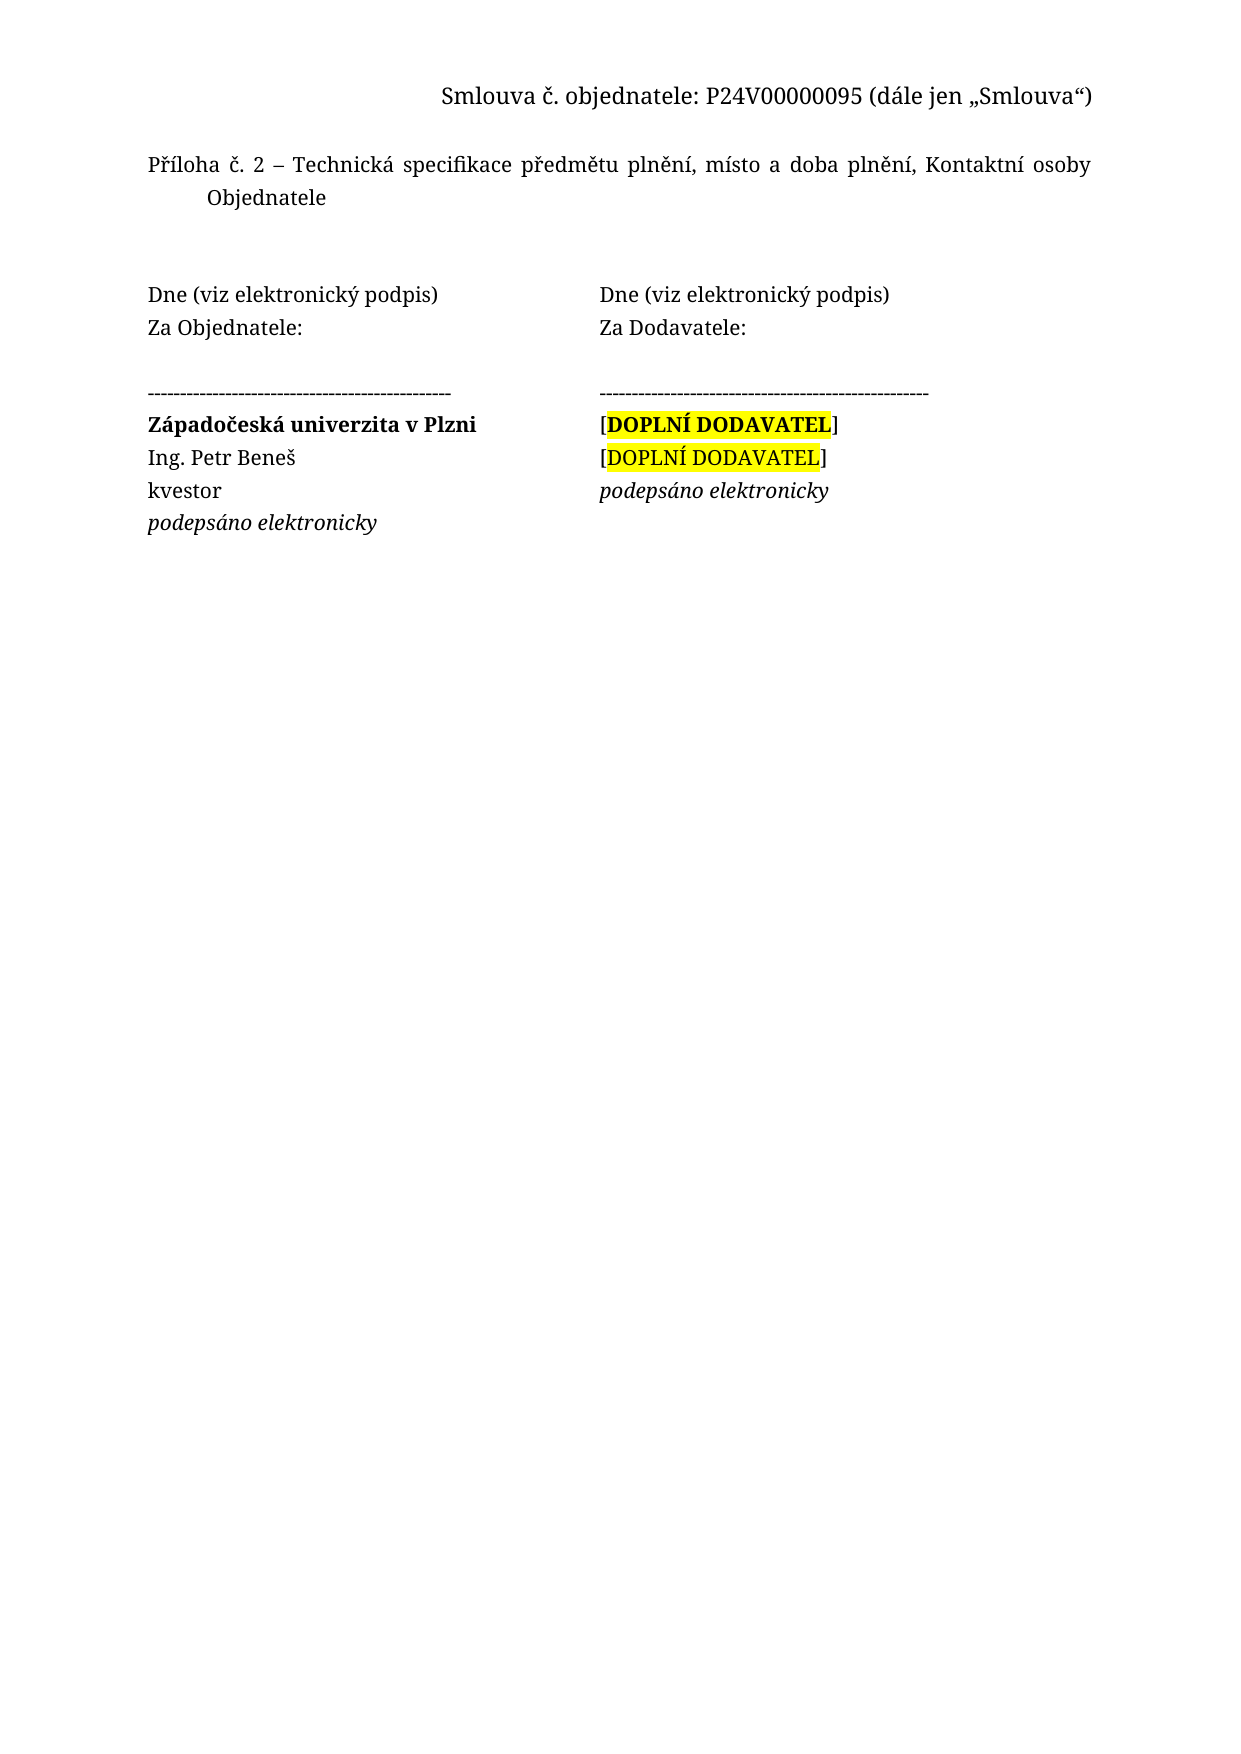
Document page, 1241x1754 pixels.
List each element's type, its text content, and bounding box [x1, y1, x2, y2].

table_header Dne (viz elektronický podpis) Za Objednatele: ----------------------------------------------- Západočeská univerzita v Plzni Ing. Petr Beneš kvestor podepsáno elektronicky [136, 280, 588, 541]
text Příloha č. 2 – Technická specifikace předmětu plnění, místo a doba plnění, Kontaktní osoby Objednatele [148, 150, 1093, 211]
table_header Dne (viz elektronický podpis) Za Dodavatele: --------------------------------------------------- [DOPLNÍ DODAVATEL] [DOPLNÍ DODAVATEL] podepsáno elektronicky [588, 280, 1040, 541]
